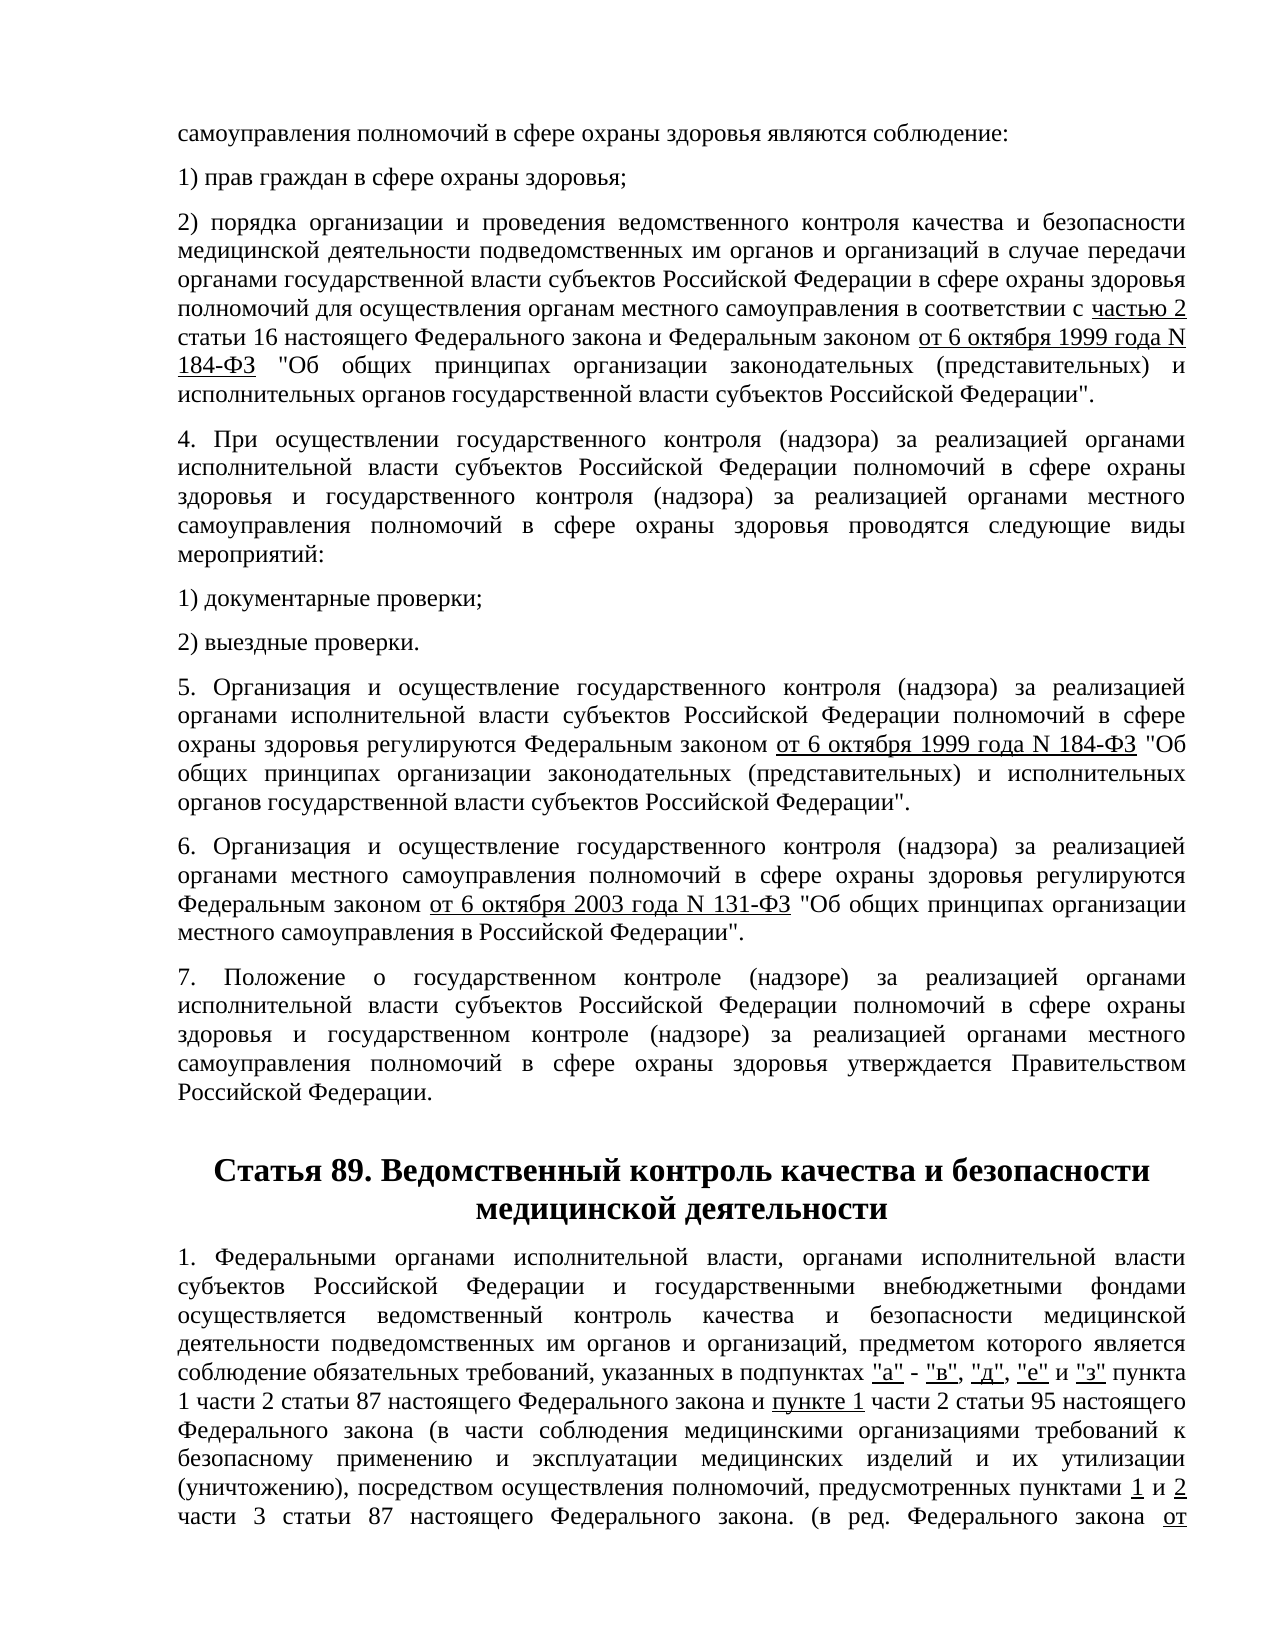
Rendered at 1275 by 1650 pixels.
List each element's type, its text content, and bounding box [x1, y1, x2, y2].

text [177, 118, 1186, 147]
text 7. Положение о государственном контроле (надзоре) за реализацией органами исполнительной власти субъектов Российской Федерации полномочий в сфере охраны здоровья и государственном контроле (надзоре) за реализацией органами местного самоуправления полномочий в сфере охраны здоровья утверждается Правительством Российской Федерации. [177, 962, 1186, 1106]
text 2) порядка организации и проведения ведомственного контроля качества и безопасности медицинской деятельности подведомственных им органов и организаций в случае передачи органами государственной власти субъектов Российской Федерации в сфере охраны здоровья полномочий для осуществления органам местного самоуправления в соответствии с частью 2 статьи 16 настоящего Федерального закона и Федеральным законом от 6 октября 1999 года N 184-ФЗ "Об общих принципах организации законодательных (представительных) и исполнительных органов государственной власти субъектов Российской Федерации". [177, 207, 1186, 408]
text 1) прав граждан в сфере охраны здоровья; [177, 162, 1186, 191]
text 2) выездные проверки. [177, 627, 1186, 656]
text 1) документарные проверки; [177, 583, 1186, 612]
text 5. Организация и осуществление государственного контроля (надзора) за реализацией органами исполнительной власти субъектов Российской Федерации полномочий в сфере охраны здоровья регулируются Федеральным законом от 6 октября 1999 года N 184-ФЗ "Об общих принципах организации законодательных (представительных) и исполнительных органов государственной власти субъектов Российской Федерации". [177, 672, 1186, 816]
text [177, 1242, 1186, 1530]
text Статья 89. Ведомственный контроль качества и безопасности медицинской деятельности [177, 1150, 1186, 1227]
text 4. При осуществлении государственного контроля (надзора) за реализацией органами исполнительной власти субъектов Российской Федерации полномочий в сфере охраны здоровья и государственного контроля (надзора) за реализацией органами местного самоуправления полномочий в сфере охраны здоровья проводятся следующие виды мероприятий: [177, 424, 1186, 567]
text 6. Организация и осуществление государственного контроля (надзора) за реализацией органами местного самоуправления полномочий в сфере охраны здоровья регулируются Федеральным законом от 6 октября 2003 года N 131-ФЗ "Об общих принципах организации местного самоуправления в Российской Федерации". [177, 831, 1186, 946]
